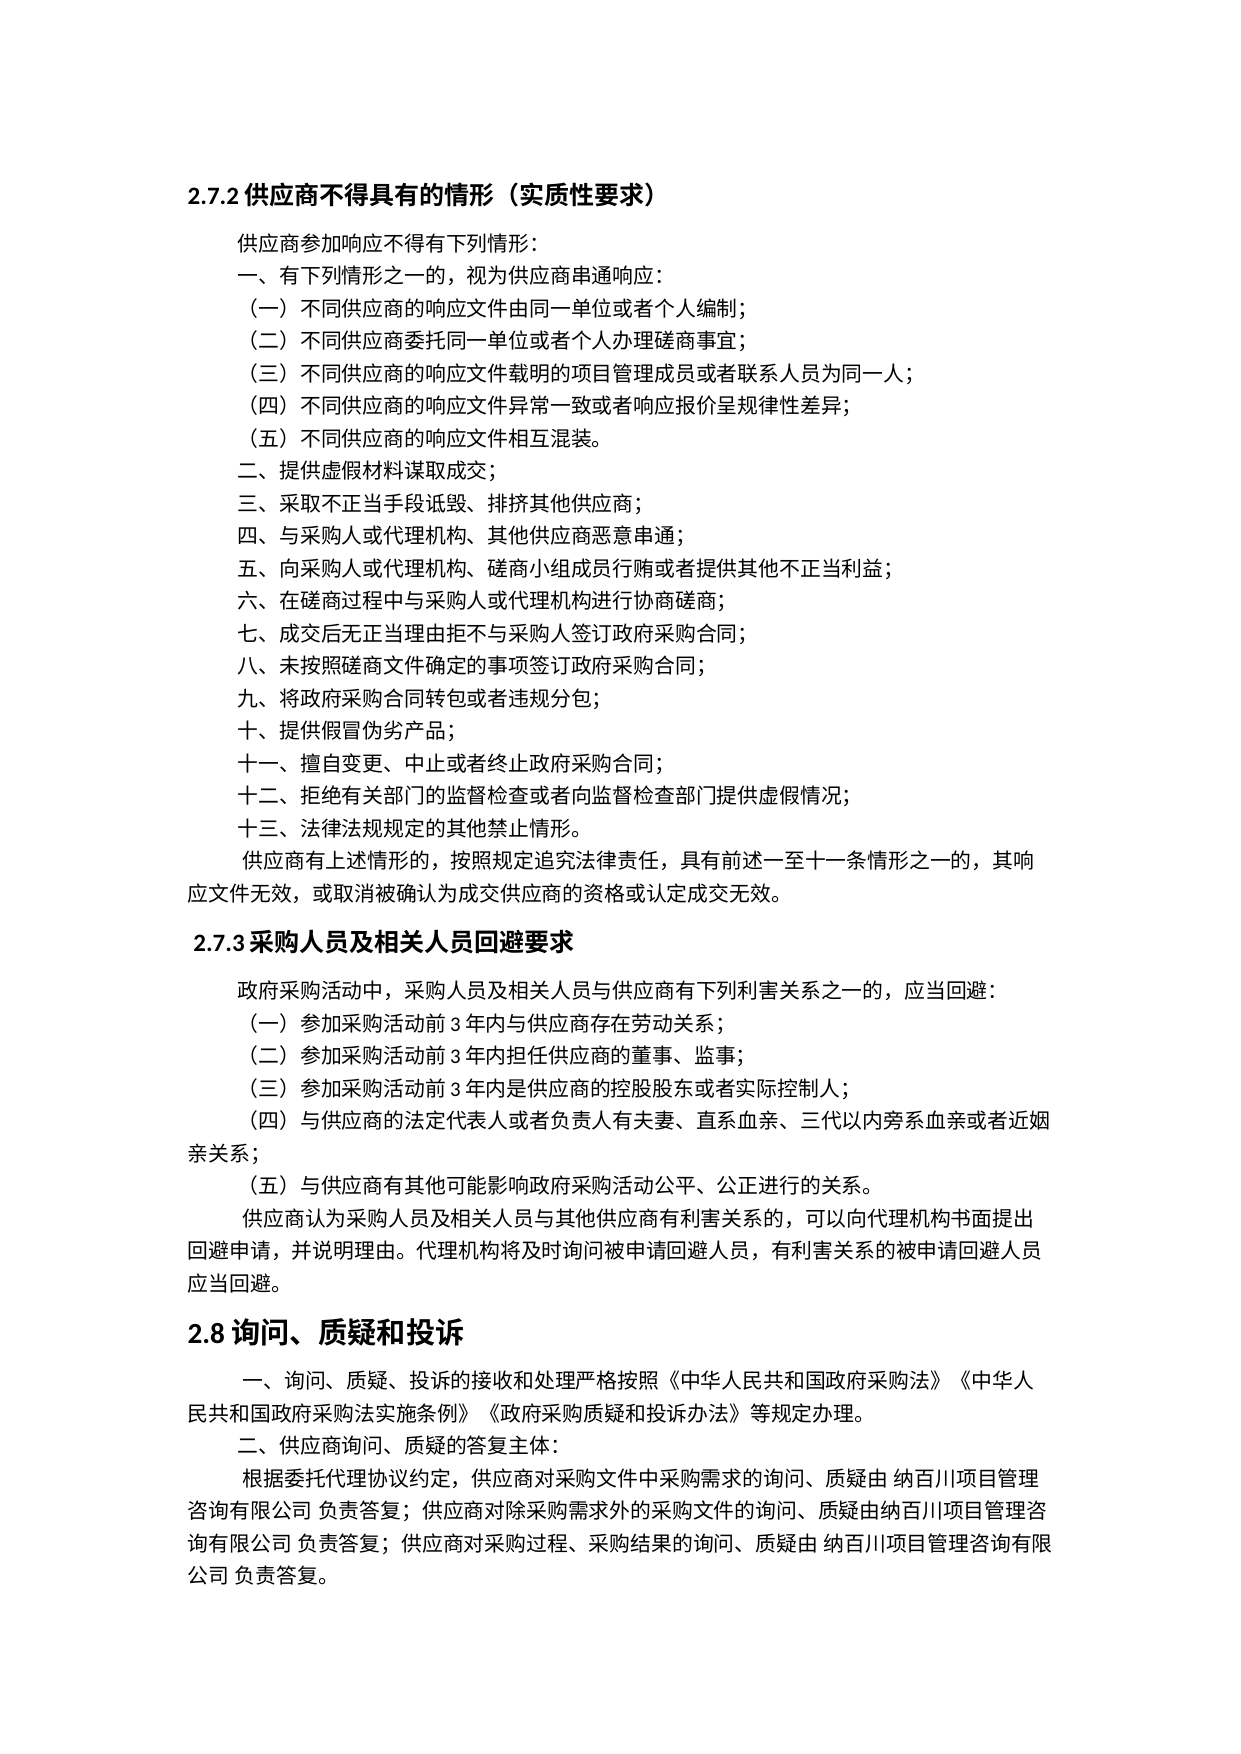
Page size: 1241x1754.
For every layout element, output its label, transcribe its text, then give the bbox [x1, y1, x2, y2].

text （二）不同供应商委托同一单位或者个人办理磋商事宜； [187, 324, 1053, 357]
text 十、提供假冒伪劣产品； [187, 714, 1053, 747]
text 四、与采购人或代理机构、其他供应商恶意串通； [187, 519, 1053, 552]
text 八、未按照磋商文件确定的事项签订政府采购合同； [187, 649, 1053, 682]
text 根据委托代理协议约定，供应商对采购文件中采购需求的询问、质疑由 纳百川项目管理咨询有限公司 负责答复；供应商对除采购需求外的采购文件的询问、质疑由纳百川项目管理咨询有限公司 负责答复；供应商对采购过程、采购结果的询问、质疑由 纳百川项目管理咨询有限公司 负责答复。 [187, 1462, 1053, 1592]
text 2.7.3采购人员及相关人员回避要求 [187, 909, 1053, 974]
text （五）不同供应商的响应文件相互混装。 [187, 422, 1053, 454]
text 供应商参加响应不得有下列情形： [187, 227, 1053, 259]
text 十三、法律法规规定的其他禁止情形。 [187, 812, 1053, 844]
text 五、向采购人或代理机构、磋商小组成员行贿或者提供其他不正当利益； [187, 552, 1053, 584]
text （四）不同供应商的响应文件异常一致或者响应报价呈规律性差异； [187, 389, 1053, 422]
text （四）与供应商的法定代表人或者负责人有夫妻、直系血亲、三代以内旁系血亲或者近姻亲关系； [187, 1104, 1053, 1169]
text 政府采购活动中，采购人员及相关人员与供应商有下列利害关系之一的，应当回避： [187, 974, 1053, 1007]
text 九、将政府采购合同转包或者违规分包； [187, 682, 1053, 714]
text 供应商认为采购人员及相关人员与其他供应商有利害关系的，可以向代理机构书面提出回避申请，并说明理由。代理机构将及时询问被申请回避人员，有利害关系的被申请回避人员应当回避。 [187, 1202, 1053, 1299]
text 一、有下列情形之一的，视为供应商串通响应： [187, 259, 1053, 292]
text （二）参加采购活动前3年内担任供应商的董事、监事； [187, 1039, 1053, 1072]
text （三）不同供应商的响应文件载明的项目管理成员或者联系人员为同一人； [187, 357, 1053, 389]
text 七、成交后无正当理由拒不与采购人签订政府采购合同； [187, 617, 1053, 649]
text （三）参加采购活动前3年内是供应商的控股股东或者实际控制人； [187, 1072, 1053, 1104]
text 2.8询问、质疑和投诉 [187, 1299, 1053, 1364]
text 二、提供虚假材料谋取成交； [187, 454, 1053, 487]
text 十一、擅自变更、中止或者终止政府采购合同； [187, 747, 1053, 779]
text 供应商有上述情形的，按照规定追究法律责任，具有前述一至十一条情形之一的，其响应文件无效，或取消被确认为成交供应商的资格或认定成交无效。 [187, 844, 1053, 909]
text 2.7.2供应商不得具有的情形（实质性要求） [187, 162, 1053, 227]
text 一、询问、质疑、投诉的接收和处理严格按照《中华人民共和国政府采购法》《中华人民共和国政府采购法实施条例》《政府采购质疑和投诉办法》等规定办理。 [187, 1364, 1053, 1429]
text （一）不同供应商的响应文件由同一单位或者个人编制； [187, 292, 1053, 324]
text 二、供应商询问、质疑的答复主体： [187, 1429, 1053, 1462]
text 十二、拒绝有关部门的监督检查或者向监督检查部门提供虚假情况； [187, 779, 1053, 812]
text 三、采取不正当手段诋毁、排挤其他供应商； [187, 487, 1053, 519]
text 六、在磋商过程中与采购人或代理机构进行协商磋商； [187, 584, 1053, 617]
text （五）与供应商有其他可能影响政府采购活动公平、公正进行的关系。 [187, 1169, 1053, 1202]
text （一）参加采购活动前3年内与供应商存在劳动关系； [187, 1007, 1053, 1039]
